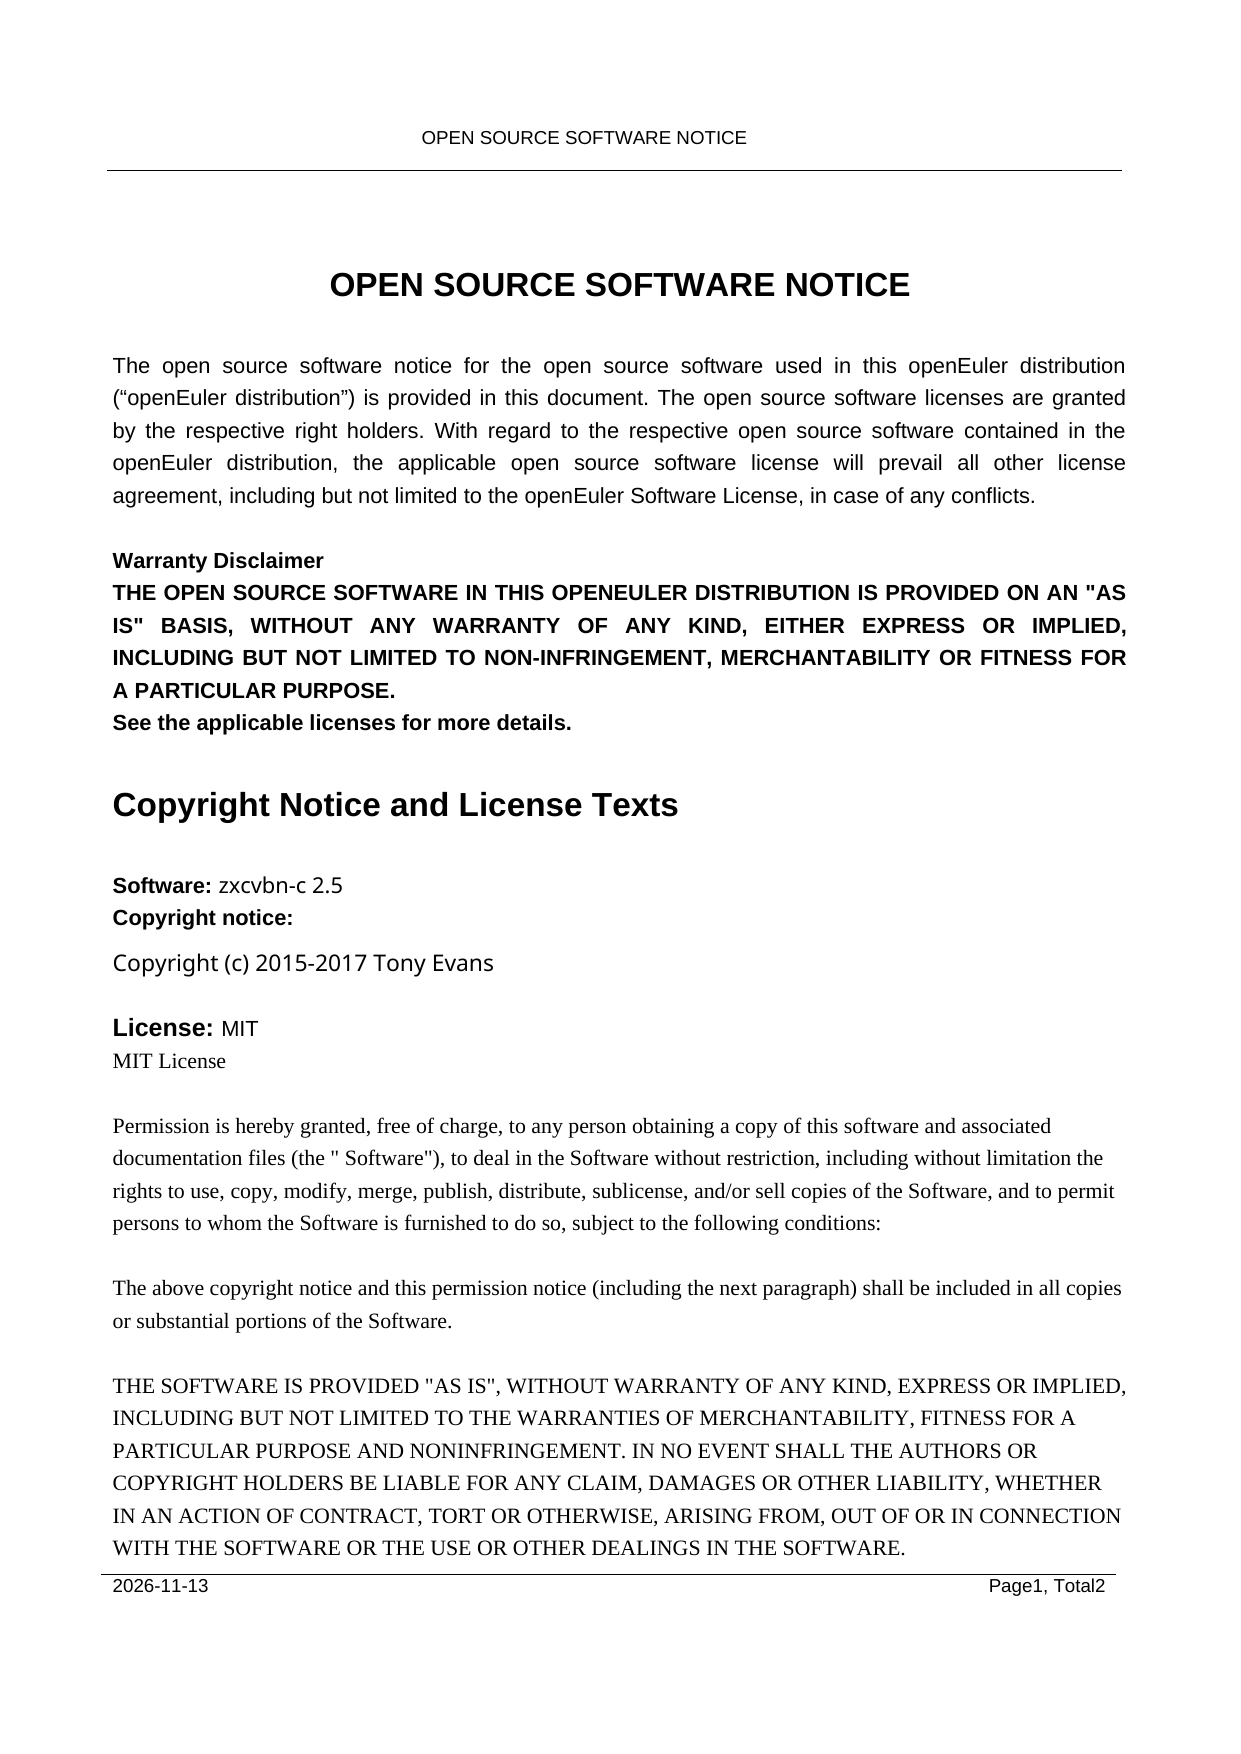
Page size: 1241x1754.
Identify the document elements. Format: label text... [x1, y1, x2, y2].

text License: MIT [112, 1012, 1128, 1044]
text Warranty Disclaimer [112, 544, 1128, 576]
text THE OPEN SOURCE SOFTWARE IN THIS OPENEULER DISTRIBUTION IS PROVIDED ON AN "AS IS" BASIS, WITHOUT ANY WARRANTY OF ANY KIND, EITHER EXPRESS OR IMPLIED, INCLUDING BUT NOT LIMITED TO NON-INFRINGEMENT, MERCHANTABILITY OR FITNESS FOR A PARTICULAR PURPOSE. See the applicable licenses for more details. [112, 576, 1128, 739]
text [112, 1044, 1128, 1564]
text The open source software notice for the open source software used in this openEuler distribution (“openEuler distribution”) is provided in this document. The open source software licenses are granted by the respective right holders. With regard to the respective open source software contained in the openEuler distribution, the applicable open source software license will prevail all other license agreement, including but not limited to the openEuler Software License, in case of any conflicts. [112, 349, 1128, 511]
text OPEN SOURCE SOFTWARE NOTICE [112, 251, 1128, 316]
title Software: zxcvbn-c 2.5 [112, 869, 1128, 901]
text Copyright Notice and License Texts [112, 771, 1128, 836]
text Copyright notice: [112, 901, 1128, 934]
text Copyright (c) 2015-2017 Tony Evans [112, 947, 1128, 1012]
